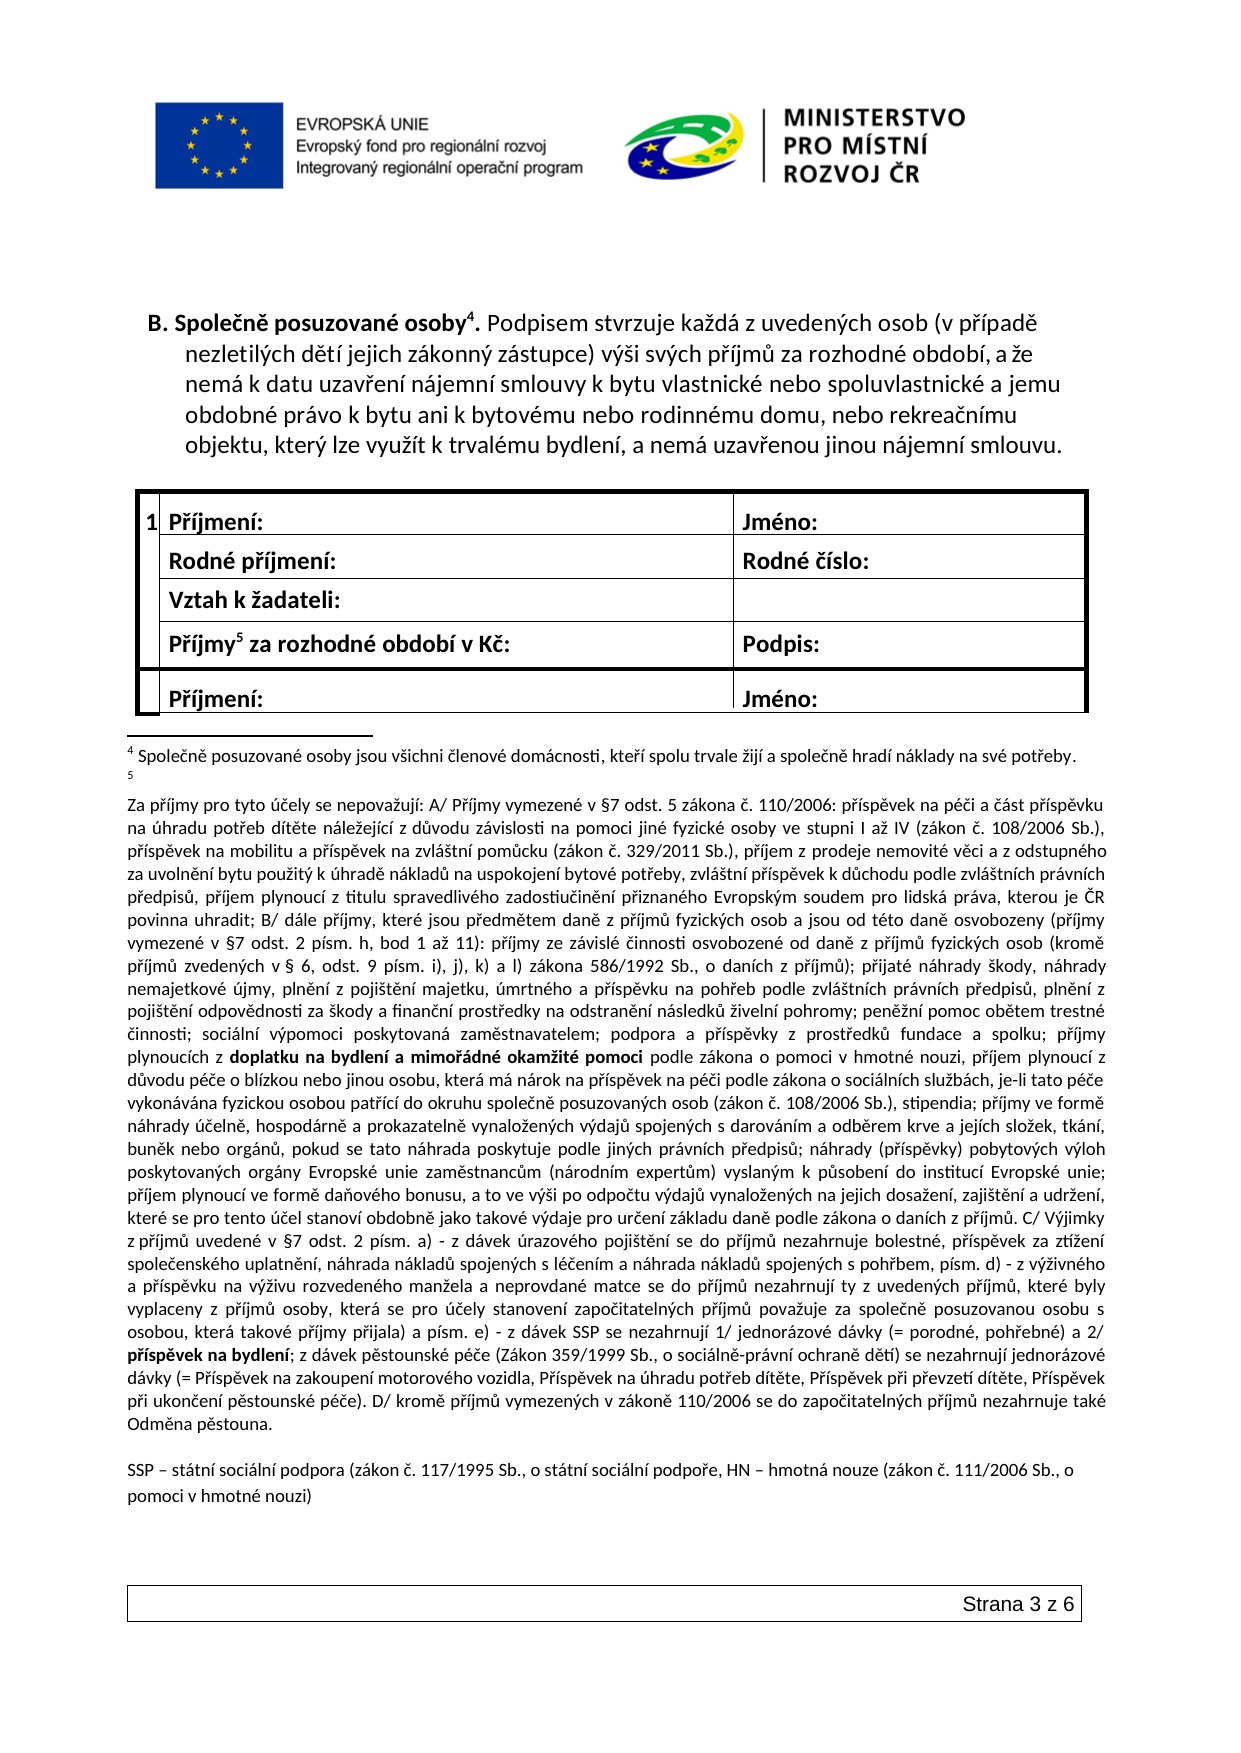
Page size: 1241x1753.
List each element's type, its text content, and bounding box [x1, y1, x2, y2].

table_cell Příjmy za rozhodné období v Kč: [160, 622, 733, 667]
table_header 1 [140, 494, 159, 667]
table_cell 2 [140, 671, 159, 712]
table_header Příjmení: [160, 494, 733, 534]
table_cell Jméno: [733, 671, 1084, 712]
picture [127, 73, 993, 217]
table_cell Vztah k žadateli: [160, 579, 733, 621]
text B. Společně posuzované osoby. Podpisem stvrzuje každá z uvedených osob (v případě nezletilých dětí jejich zákonný zástupce) výši svých příjmů za rozhodné období, a že nemá k datu uzavření nájemní smlouvy k bytu vlastnické nebo spoluvlastnické a jemu obdobné právo k bytu ani k bytovému nebo rodinnému domu, nebo rekreačnímu objektu, který lze využít k trvalému bydlení, a nemá uzavřenou jinou nájemní smlouvu. [147, 307, 1093, 460]
table_header Jméno: [734, 494, 1084, 534]
table_cell Příjmení: [160, 671, 733, 712]
table_cell [734, 579, 1084, 621]
table_cell Rodné číslo: [734, 535, 1084, 578]
table_cell Rodné příjmení: [160, 535, 733, 578]
table_cell Podpis: [734, 622, 1084, 667]
